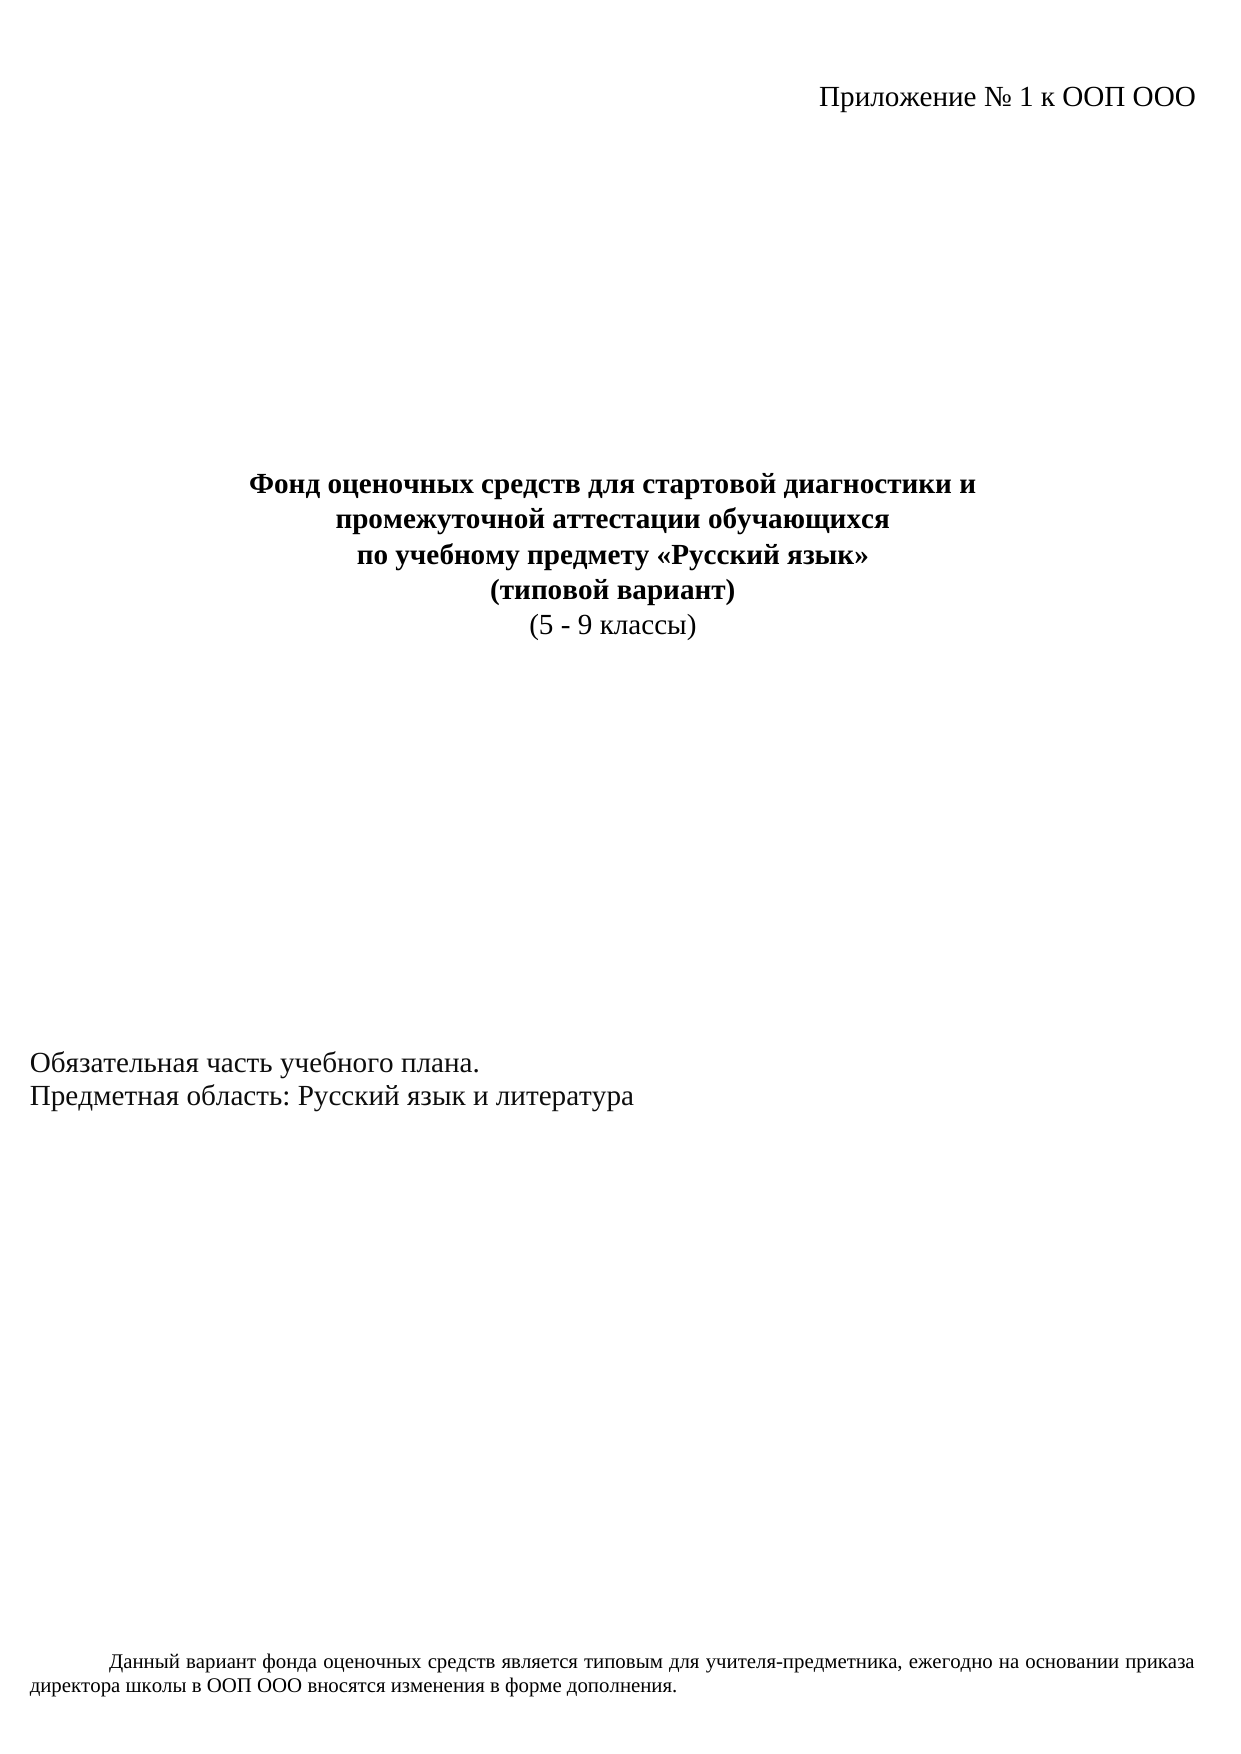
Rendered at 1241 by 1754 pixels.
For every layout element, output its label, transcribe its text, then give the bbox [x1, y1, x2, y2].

text промежуточной аттестации обучающихся [29, 502, 1196, 535]
text (5 - 9 классы) [29, 607, 1196, 641]
text Обязательная часть учебного плана. [29, 1045, 1196, 1078]
text по учебному предмету «Русский язык» [29, 537, 1196, 570]
text Данный вариант фонда оценочных средств является типовым для учителя-предметника, ежегодно на основании приказа директора школы в ООП ООО вносятся изменения в форме дополнения. [29, 1649, 1196, 1697]
text Приложение № 1 к ООП ООО [29, 79, 1196, 113]
text Предметная область: Русский язык и литература [29, 1078, 1196, 1112]
text (типовой вариант) [29, 572, 1196, 606]
text Фонд оценочных средств для стартовой диагностики и [29, 466, 1196, 500]
